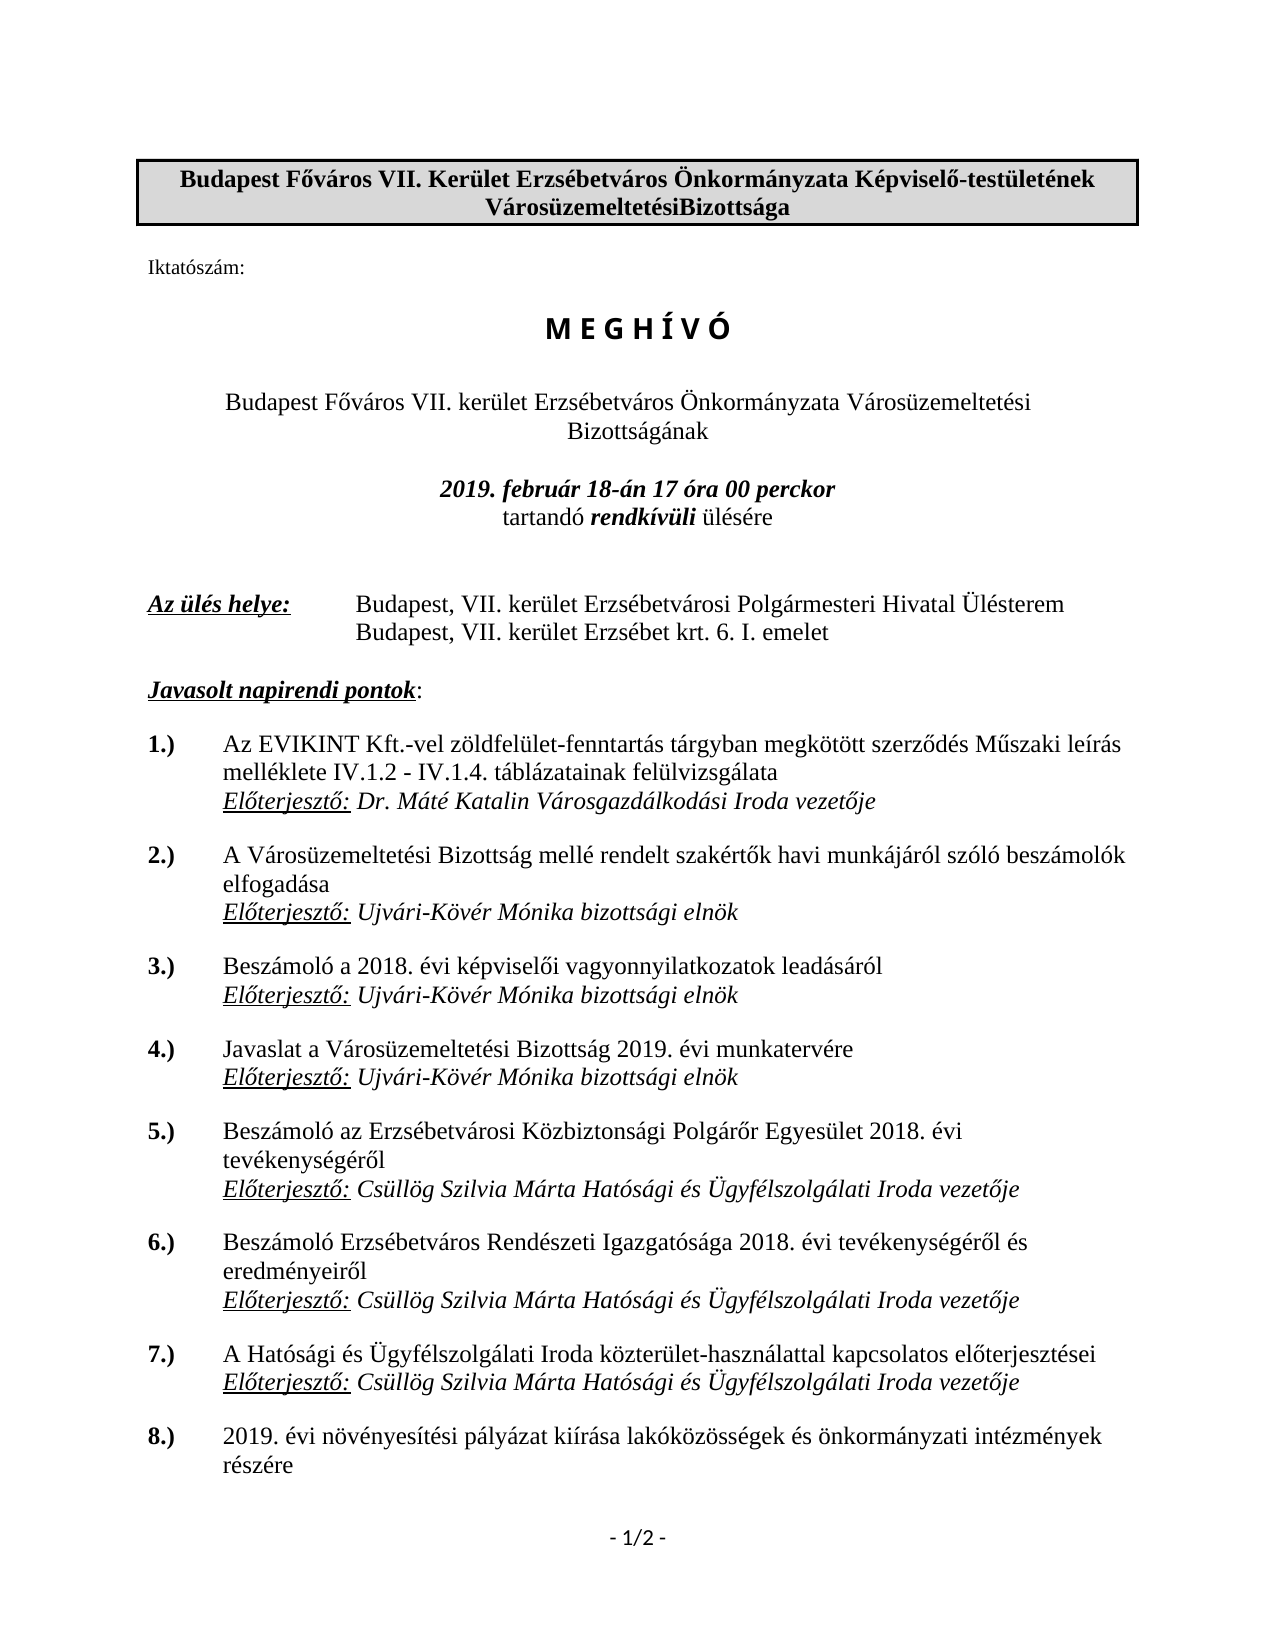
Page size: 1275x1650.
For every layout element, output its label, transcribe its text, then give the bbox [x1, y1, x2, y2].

text 2.) A Városüzemeltetési Bizottság mellé rendelt szakértők havi munkájáról szóló beszámolók elfogadása Előterjesztő: Ujvári-Kövér Mónika bizottsági elnök [148, 840, 1127, 926]
text 6.) Beszámoló Erzsébetváros Rendészeti Igazgatósága 2018. évi tevékenységéről és eredményeiről Előterjesztő: Csüllög Szilvia Márta Hatósági és Ügyfélszolgálati Iroda vezetője [148, 1227, 1127, 1314]
text 2019. február 18-án 17 óra 00 perckor tartandó rendkívüli ülésére [148, 474, 1127, 531]
text 4.) Javaslat a Városüzemeltetési Bizottság 2019. évi munkatervére Előterjesztő: Ujvári-Kövér Mónika bizottsági elnök [148, 1034, 1127, 1091]
text 7.) A Hatósági és Ügyfélszolgálati Iroda közterület-használattal kapcsolatos előterjesztései Előterjesztő: Csüllög Szilvia Márta Hatósági és Ügyfélszolgálati Iroda vezetője [148, 1339, 1127, 1396]
text 3.) Beszámoló a 2018. évi képviselői vagyonnyilatkozatok leadásáról Előterjesztő: Ujvári-Kövér Mónika bizottsági elnök [148, 951, 1127, 1009]
text Javasolt napirendi pontok: [148, 675, 1127, 704]
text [148, 1421, 1127, 1479]
text 5.) Beszámoló az Erzsébetvárosi Közbiztonsági Polgárőr Egyesület 2018. évi tevékenységéről Előterjesztő: Csüllög Szilvia Márta Hatósági és Ügyfélszolgálati Iroda vezetője [148, 1116, 1127, 1202]
text Iktatószám: [148, 255, 1127, 279]
text Az ülés helye: Budapest, VII. kerület Erzsébetvárosi Polgármesteri Hivatal Ülésterem Budapest, VII. kerület Erzsébet krt. 6. I. emelet [148, 589, 1127, 646]
text Budapest Főváros VII. kerület Erzsébetváros Önkormányzata Városüzemeltetési Bizottságának [148, 387, 1127, 445]
text Budapest Főváros VII. Kerület Erzsébetváros Önkormányzata Képviselő-testületének VárosüzemeltetésiBizottsága [139, 162, 1136, 223]
text 1.) Az EVIKINT Kft.-vel zöldfelület-fenntartás tárgyban megkötött szerződés Műszaki leírás melléklete IV.1.2 - IV.1.4. táblázatainak felülvizsgálata Előterjesztő: Dr. Máté Katalin Városgazdálkodási Iroda vezetője [148, 729, 1127, 815]
text M E G H Í V Ó [148, 308, 1127, 348]
